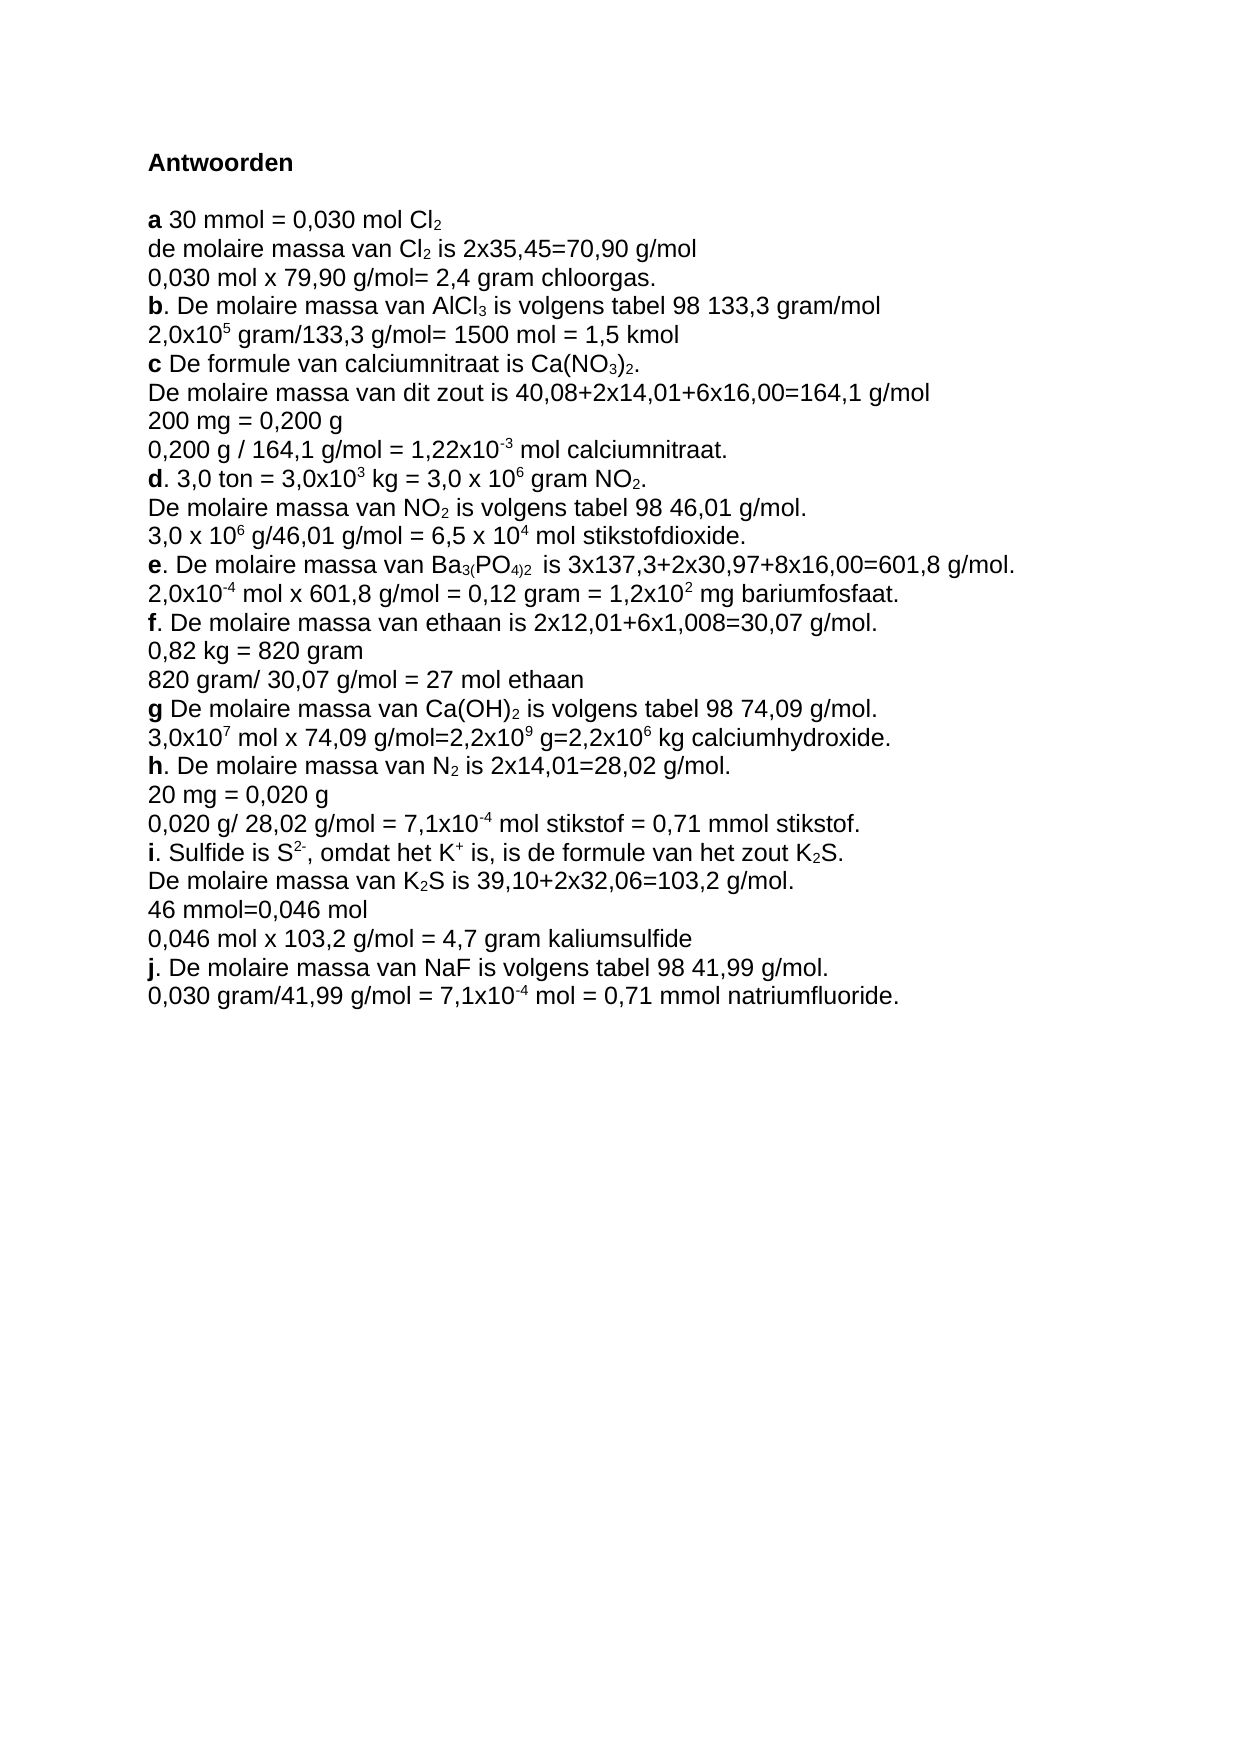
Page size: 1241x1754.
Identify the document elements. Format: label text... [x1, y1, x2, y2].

text 0,030 gram/41,99 g/mol = 7,1x10-4 mol = 0,71 mmol natriumfluoride. [148, 981, 1093, 1010]
text i. Sulfide is S2-, omdat het K+ is, is de formule van het zout K2S. [148, 838, 1093, 866]
text 46 mmol=0,046 mol [148, 895, 1093, 924]
text b. De molaire massa van AlCl3 is volgens tabel 98 133,3 gram/mol [148, 291, 1093, 320]
text f. De molaire massa van ethaan is 2x12,01+6x1,008=30,07 g/mol. [148, 608, 1093, 636]
text De molaire massa van NO2 is volgens tabel 98 46,01 g/mol. [148, 493, 1093, 521]
text 3,0 x 106 g/46,01 g/mol = 6,5 x 104 mol stikstofdioxide. [148, 521, 1093, 550]
text 0,030 mol x 79,90 g/mol= chloorgas. [148, 263, 1093, 291]
text de molaire massa van Cl2 is 2x35,45=70,90 g/mol [148, 234, 1093, 263]
text De molaire massa van dit zout is 40,08+2x14,01+6x16,00=164,1 g/mol [148, 378, 1093, 406]
text a 30 mmol = 0,030 mol Cl2 [148, 205, 1093, 234]
text h. De molaire massa van N2 is 2x14,01=28,02 g/mol. [148, 751, 1093, 780]
text = [148, 636, 1093, 665]
text 2,0x105 gram/133,3 g/mol= 1500 mol = 1,5 kmol [148, 320, 1093, 349]
text g De molaire massa van Ca(OH)2 is volgens tabel 98 74,09 g/mol. [148, 694, 1093, 723]
text 820 gram/ 30,07 g/mol = 27 mol ethaan [148, 665, 1093, 694]
text Antwoorden [148, 148, 1093, 176]
text d. 3,0 ton = 3,0x103 kg = 3,0 x NO2. [148, 464, 1093, 493]
text De molaire massa van K2S is 39,10+2x32,06=103,2 g/mol. [148, 866, 1093, 895]
text 2,0x10-4 mol x 601,8 g/mol = 0,12 gram = 1,2x102 mg bariumfosfaat. [148, 579, 1093, 608]
text / 164,1 g/mol = 1,22x10-3 mol calciumnitraat. [148, 435, 1093, 464]
text j. De molaire massa van NaF is volgens tabel 98 41,99 g/mol. [148, 953, 1093, 981]
text 0,046 mol x 103,2 g/mol = kaliumsulfide [148, 924, 1093, 953]
text c De formule van calciumnitraat is Ca(NO3)2. [148, 349, 1093, 378]
text 3,0x107 mol x 74,09 g/mol=2,2x109 g=2,2x106 kg calciumhydroxide. [148, 723, 1093, 751]
text 20 mg = [148, 780, 1093, 809]
text e. De molaire massa van Ba3(PO4)2 is 3x137,3+2x30,97+8x16,00=601,8 g/mol. [148, 550, 1093, 579]
text 200 mg = [148, 406, 1093, 435]
text 0,020 g/ 28,02 g/mol = 7,1x10-4 mol stikstof = 0,71 mmol stikstof. [148, 809, 1093, 838]
